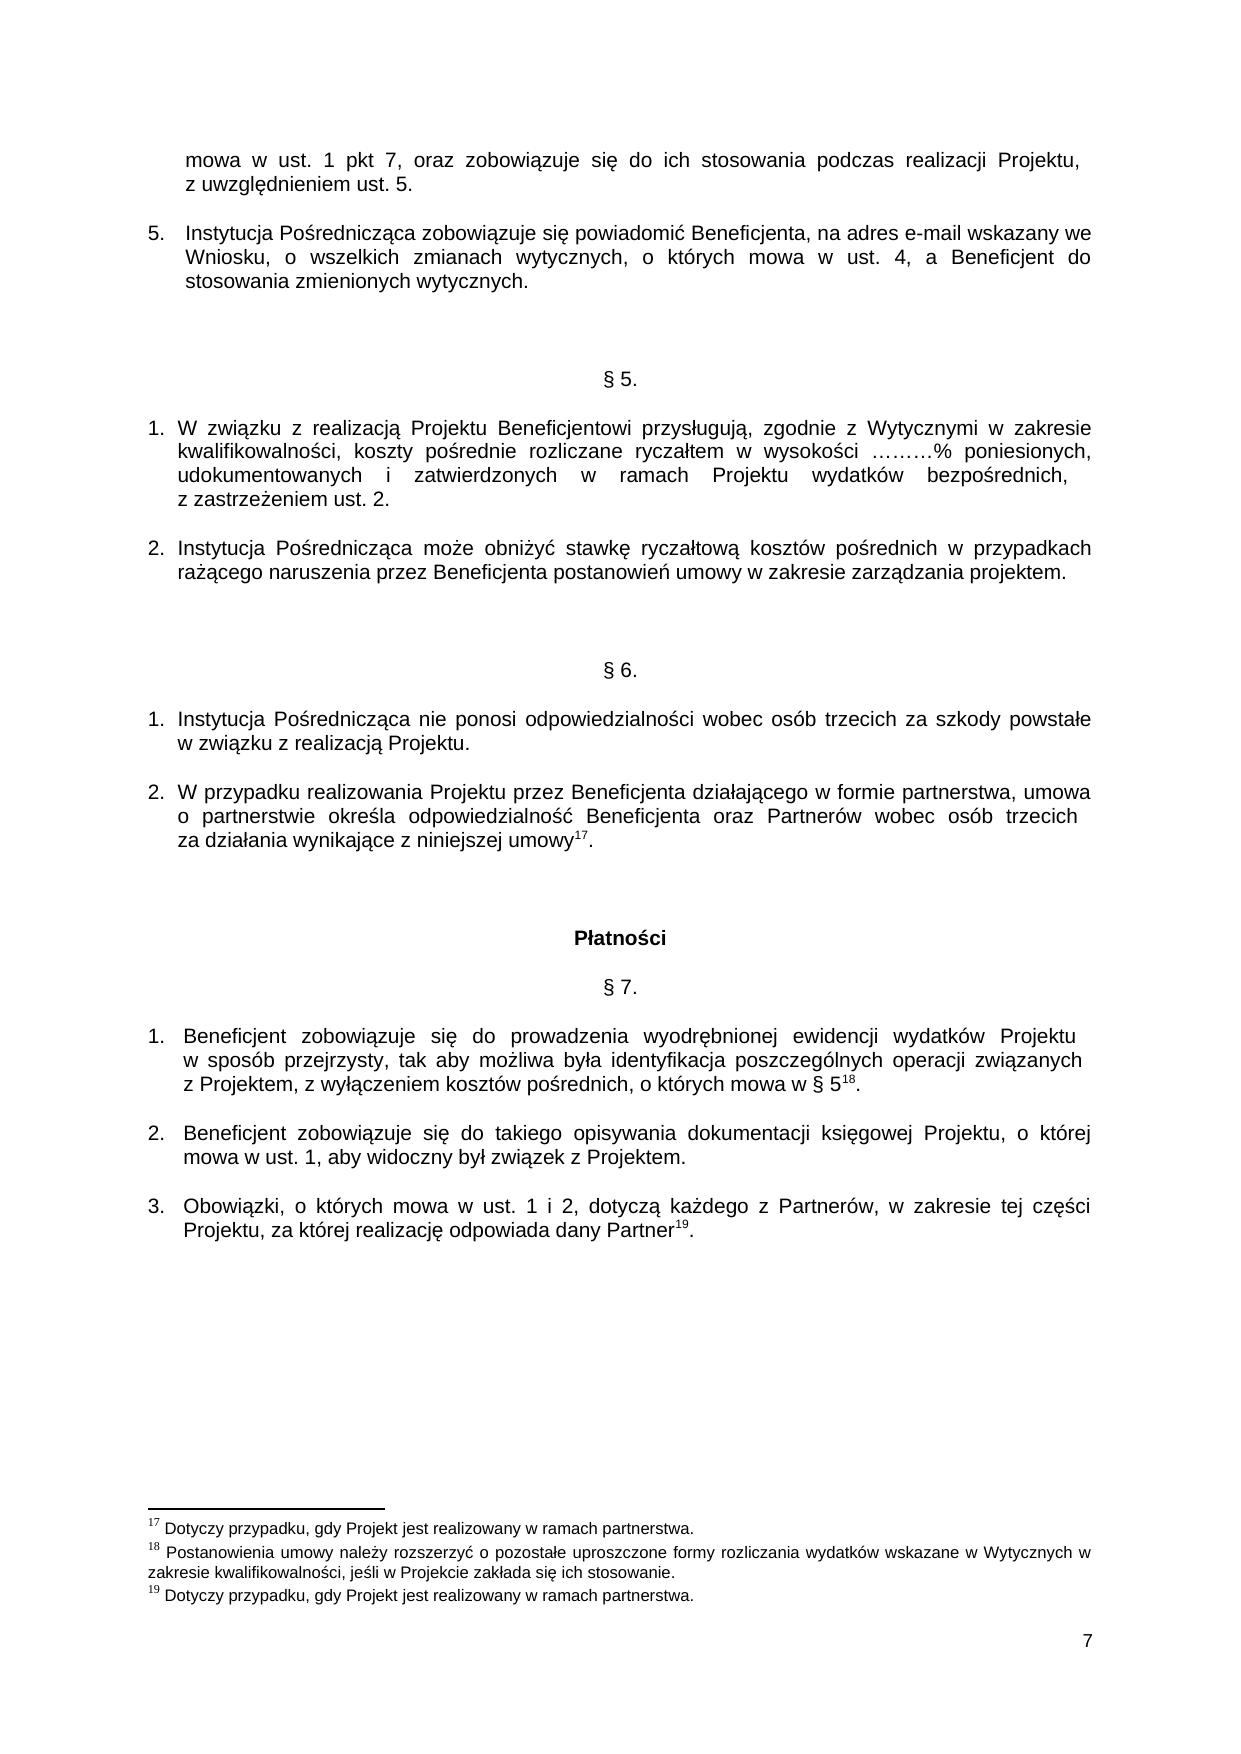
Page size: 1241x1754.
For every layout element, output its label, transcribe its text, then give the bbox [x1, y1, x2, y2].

list Instytucja Pośrednicząca może obniżyć stawkę ryczałtową kosztów pośrednich w przypadkach rażącego naruszenia przez Beneficjenta postanowień umowy w zakresie zarządzania projektem. [148, 536, 1092, 584]
text § 6. [148, 658, 1092, 682]
list Obowiązki, o których mowa w ust. 1 i 2, dotyczą każdego z Partnerów, w zakresie tej części Projektu, za której realizację odpowiada dany Partner. [148, 1193, 1092, 1241]
list Instytucja Pośrednicząca zobowiązuje się powiadomić Beneficjenta, na adres e-mail wskazany we Wniosku, o wszelkich zmianach wytycznych, o których mowa w ust. 4, a Beneficjent do stosowania zmienionych wytycznych. [148, 221, 1092, 292]
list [148, 148, 1092, 196]
list Beneficjent zobowiązuje się do prowadzenia wyodrębnionej ewidencji wydatków Projektu w sposób przejrzysty, tak aby możliwa była identyfikacja poszczególnych operacji związanych z Projektem, z wyłączeniem kosztów pośrednich, o których mowa w § 5. [148, 1024, 1092, 1096]
list Instytucja Pośrednicząca nie ponosi odpowiedzialności wobec osób trzecich za szkody powstałe w związku z realizacją Projektu. [148, 707, 1092, 755]
text § 5. [148, 366, 1092, 390]
text Płatności [148, 926, 1092, 950]
list W przypadku realizowania Projektu przez Beneficjenta działającego w formie partnerstwa, umowa o partnerstwie określa odpowiedzialność Beneficjenta oraz Partnerów wobec osób trzecich za działania wynikające z niniejszej umowy. [148, 780, 1092, 852]
list Beneficjent zobowiązuje się do takiego opisywania dokumentacji księgowej Projektu, o której mowa w ust. 1, aby widoczny był związek z Projektem. [148, 1121, 1092, 1168]
text § 7. [148, 975, 1092, 999]
list W związku z realizacją Projektu Beneficjentowi przysługują, zgodnie z Wytycznymi w zakresie kwalifikowalności, koszty pośrednie rozliczane ryczałtem w wysokości ………% poniesionych, udokumentowanych i zatwierdzonych w ramach Projektu wydatków bezpośrednich, z zastrzeżeniem ust. 2. [148, 415, 1092, 511]
